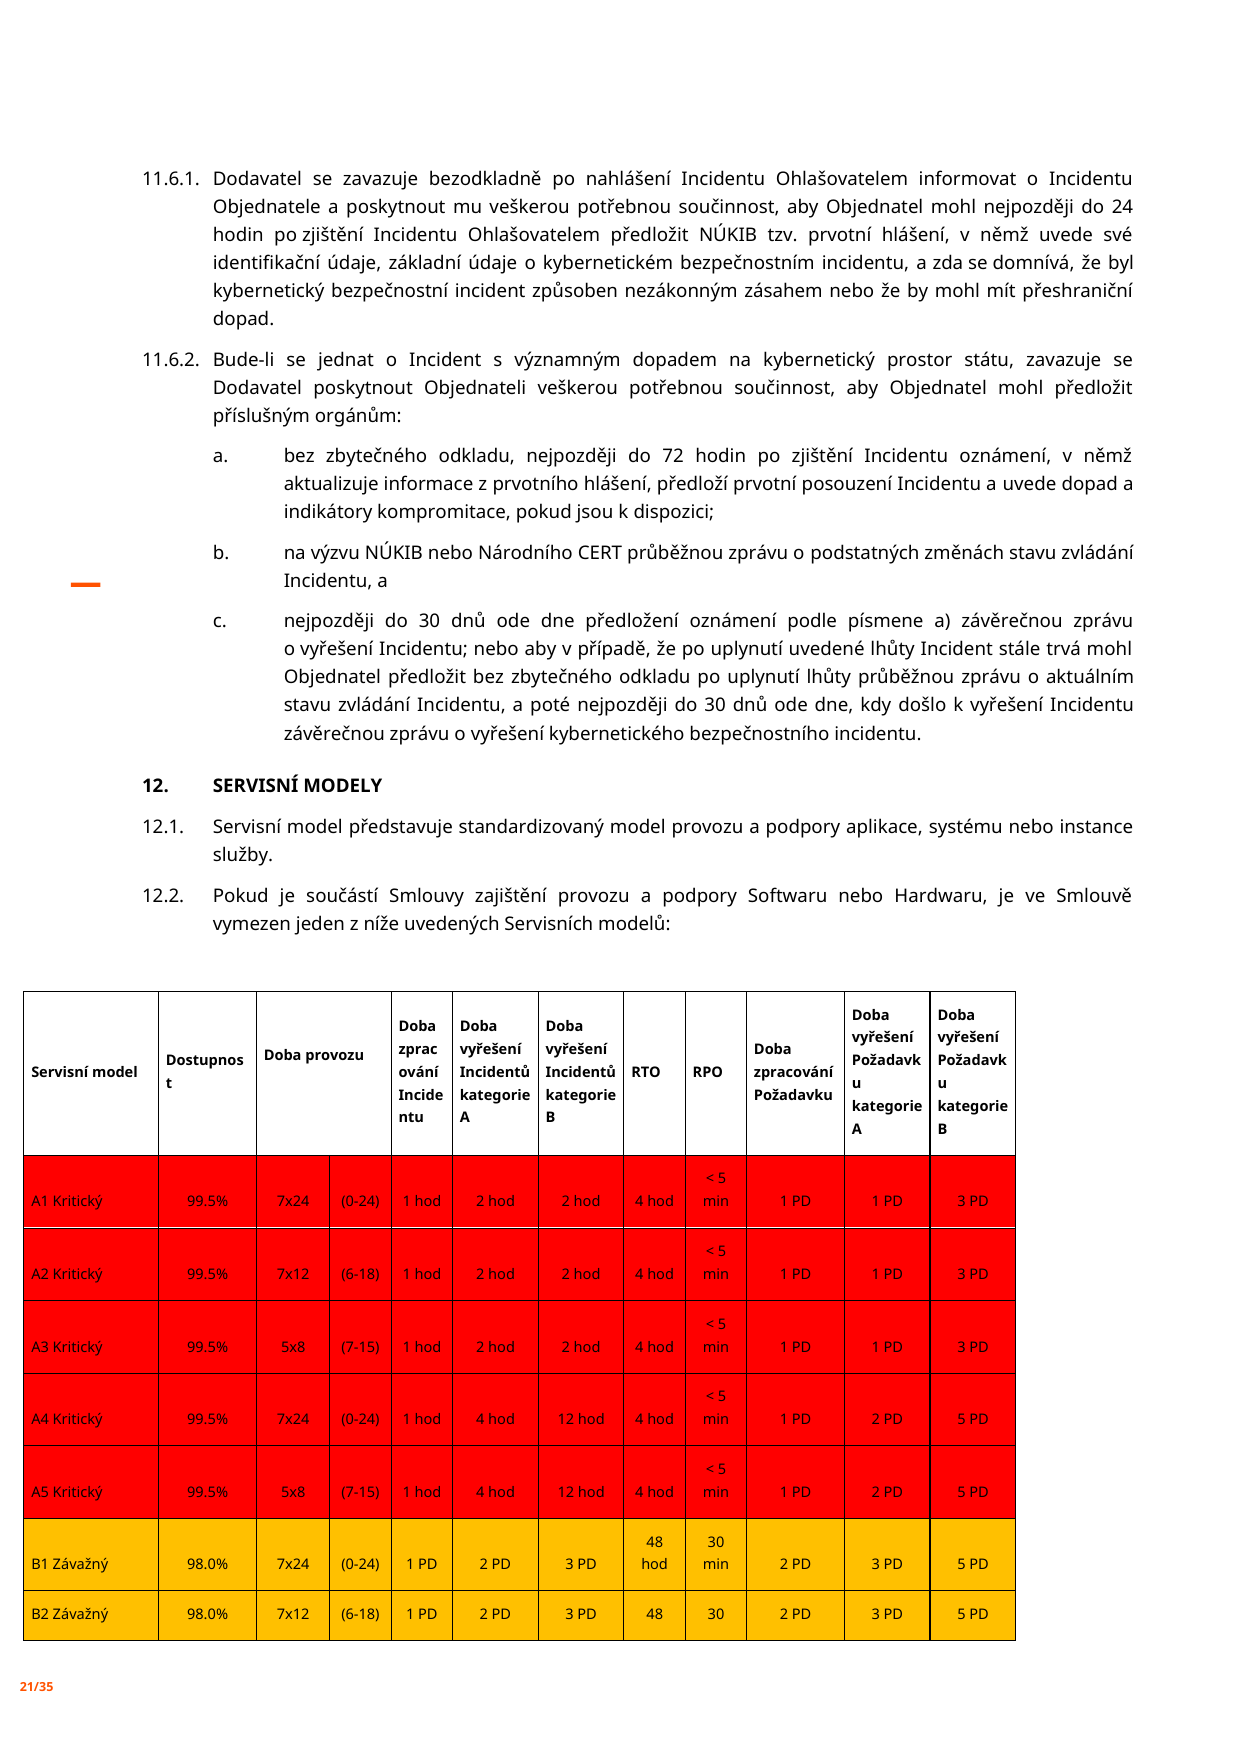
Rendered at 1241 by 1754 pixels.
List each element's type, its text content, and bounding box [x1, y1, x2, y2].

table_header Servisní model [24, 992, 158, 1155]
text Bude-li se jednat o Incident s významným dopadem na kybernetický prostor státu, zavazuje se Dodavatel poskytnout Objednateli veškerou potřebnou součinnost, aby Objednatel mohl předložit příslušným orgánům: [142, 346, 1134, 428]
table_header RTO [624, 992, 685, 1155]
table_cell 4 hod [624, 1446, 685, 1518]
table_cell < 5 min [686, 1156, 746, 1227]
table_cell (0-24) [330, 1519, 391, 1590]
table_cell < 5 min [686, 1374, 746, 1445]
table_cell 1 PD [392, 1591, 452, 1640]
table_cell 5x8 [257, 1446, 329, 1518]
table_cell 2 PD [845, 1446, 929, 1518]
table_cell 3 PD [931, 1301, 1015, 1373]
table_cell 48 hod [624, 1519, 685, 1590]
table_cell 2 hod [453, 1301, 538, 1373]
table_cell 1 PD [845, 1156, 929, 1227]
table_cell A5 Kritický [24, 1446, 158, 1518]
table_cell 1 PD [392, 1519, 452, 1590]
table_cell 2 hod [539, 1301, 623, 1373]
table_cell 3 PD [931, 1229, 1015, 1300]
table_cell 4 hod [624, 1301, 685, 1373]
table_header Doba zpracování Incidentu [392, 992, 452, 1155]
table_cell 99.5% [159, 1301, 256, 1373]
table_cell 3 PD [845, 1591, 929, 1640]
table_cell 2 hod [539, 1156, 623, 1227]
table_header Doba zpracování Požadavku [747, 992, 844, 1155]
table_cell (0-24) [330, 1156, 391, 1227]
table_cell < 5 min [686, 1229, 746, 1300]
text Servisní model představuje standardizovaný model provozu a podpory aplikace, systému nebo instance služby. [142, 813, 1134, 867]
table_cell 5x8 [257, 1301, 329, 1373]
table_cell 1 PD [845, 1301, 929, 1373]
table_cell 7x24 [257, 1156, 329, 1227]
table_cell 1 PD [747, 1446, 844, 1518]
table_cell 30 min [686, 1591, 746, 1640]
table_cell 7x24 [257, 1519, 329, 1590]
table_cell (7-15) [330, 1301, 391, 1373]
table_cell 99.5% [159, 1156, 256, 1227]
table_cell 99.5% [159, 1446, 256, 1518]
table_cell 1 hod [392, 1156, 452, 1227]
table_header RPO [686, 992, 746, 1155]
text nejpozději do 30 dnů ode dne předložení oznámení podle písmene a) závěrečnou zprávu o vyřešení Incidentu; nebo aby v případě, že po uplynutí uvedené lhůty Incident stále trvá mohl Objednatel předložit bez zbytečného odkladu po uplynutí lhůty průběžnou zprávu o aktuálním stavu zvládání Incidentu, a poté nejpozději do 30 dnů ode dne, kdy došlo k vyřešení Incidentu závěrečnou zprávu o vyřešení kybernetického bezpečnostního incidentu. [213, 608, 1134, 745]
table_header Doba vyřešení Incidentů kategorie B [539, 992, 623, 1155]
table_cell 2 PD [747, 1519, 844, 1590]
table_cell 4 hod [624, 1156, 685, 1227]
table_cell B1 Závažný [24, 1519, 158, 1590]
table_cell 98.0% [159, 1519, 256, 1590]
table_header Doba vyřešení Incidentů kategorie A [453, 992, 538, 1155]
table_cell 2 PD [453, 1591, 538, 1640]
table_cell 3 PD [845, 1519, 929, 1590]
table_cell 3 PD [539, 1519, 623, 1590]
table_cell 1 hod [392, 1301, 452, 1373]
table_cell 1 PD [747, 1301, 844, 1373]
table_header Dostupnost [159, 992, 256, 1155]
table_cell A3 Kritický [24, 1301, 158, 1373]
table_cell 4 hod [624, 1374, 685, 1445]
table_header Doba vyřešení Požadavku kategorie A [845, 992, 929, 1155]
text Pokud je součástí Smlouvy zajištění provozu a podpory Softwaru nebo Hardwaru, je ve Smlouvě vymezen jeden z níže uvedených Servisních modelů: [142, 882, 1134, 935]
table_cell 5 PD [931, 1446, 1015, 1518]
table_cell < 5 min [686, 1446, 746, 1518]
table_cell 2 PD [453, 1519, 538, 1590]
table_cell 99.5% [159, 1374, 256, 1445]
table_cell 1 hod [392, 1229, 452, 1300]
table_cell 1 PD [747, 1229, 844, 1300]
table_cell < 5 min [686, 1301, 746, 1373]
text na výzvu NÚKIB nebo Národního CERT průběžnou zprávu o podstatných změnách stavu zvládání Incidentu, a [213, 539, 1134, 593]
table_cell A4 Kritický [24, 1374, 158, 1445]
table_cell 1 PD [747, 1156, 844, 1227]
table_cell (6-18) [330, 1229, 391, 1300]
table_cell A2 Kritický [24, 1229, 158, 1300]
table_cell 48 hod [624, 1591, 685, 1640]
table_cell 12 hod [539, 1446, 623, 1518]
table_cell 99.5% [159, 1229, 256, 1300]
table_cell 2 hod [453, 1229, 538, 1300]
table_cell 4 hod [624, 1229, 685, 1300]
text bez zbytečného odkladu, nejpozději do 72 hodin po zjištění Incidentu oznámení, v němž aktualizuje informace z prvotního hlášení, předloží prvotní posouzení Incidentu a uvede dopad a indikátory kompromitace, pokud jsou k dispozici; [213, 443, 1134, 524]
table_cell 1 hod [392, 1446, 452, 1518]
table_cell 12 hod [539, 1374, 623, 1445]
text SERVISNí modely [142, 773, 1134, 798]
table_cell 7x24 [257, 1374, 329, 1445]
table_cell 2 hod [539, 1229, 623, 1300]
table_cell 5 PD [931, 1591, 1015, 1640]
table_cell 1 hod [392, 1374, 452, 1445]
table_cell 4 hod [453, 1374, 538, 1445]
table_cell 5 PD [931, 1374, 1015, 1445]
text Dodavatel se zavazuje bezodkladně po nahlášení Incidentu Ohlašovatelem informovat o Incidentu Objednatele a poskytnout mu veškerou potřebnou součinnost, aby Objednatel mohl nejpozději do 24 hodin po zjištění Incidentu Ohlašovatelem předložit NÚKIB tzv. prvotní hlášení, v němž uvede své identifikační údaje, základní údaje o kybernetickém bezpečnostním incidentu, a zda se domnívá, že byl kybernetický bezpečnostní incident způsoben nezákonným zásahem nebo že by mohl mít přeshraniční dopad. [142, 165, 1134, 331]
table_cell 1 PD [845, 1229, 929, 1300]
table_header Doba provozu [257, 992, 391, 1155]
table_cell 2 PD [845, 1374, 929, 1445]
table_cell 98.0% [159, 1591, 256, 1640]
table_cell 2 hod [453, 1156, 538, 1227]
table_header Doba vyřešení Požadavku kategorie B [931, 992, 1015, 1155]
table_cell 30 min [686, 1519, 746, 1590]
table_cell 5 PD [931, 1519, 1015, 1590]
table_cell (0-24) [330, 1374, 391, 1445]
table_cell 3 PD [539, 1591, 623, 1640]
table_cell B2 Závažný [24, 1591, 158, 1640]
table_cell 3 PD [931, 1156, 1015, 1227]
table_cell A1 Kritický [24, 1156, 158, 1227]
table_cell 7x12 [257, 1229, 329, 1300]
table_cell 7x12 [257, 1591, 329, 1640]
table_cell 1 PD [747, 1374, 844, 1445]
table_cell 2 PD [747, 1591, 844, 1640]
table_cell (7-15) [330, 1446, 391, 1518]
table_cell 4 hod [453, 1446, 538, 1518]
table_cell (6-18) [330, 1591, 391, 1640]
